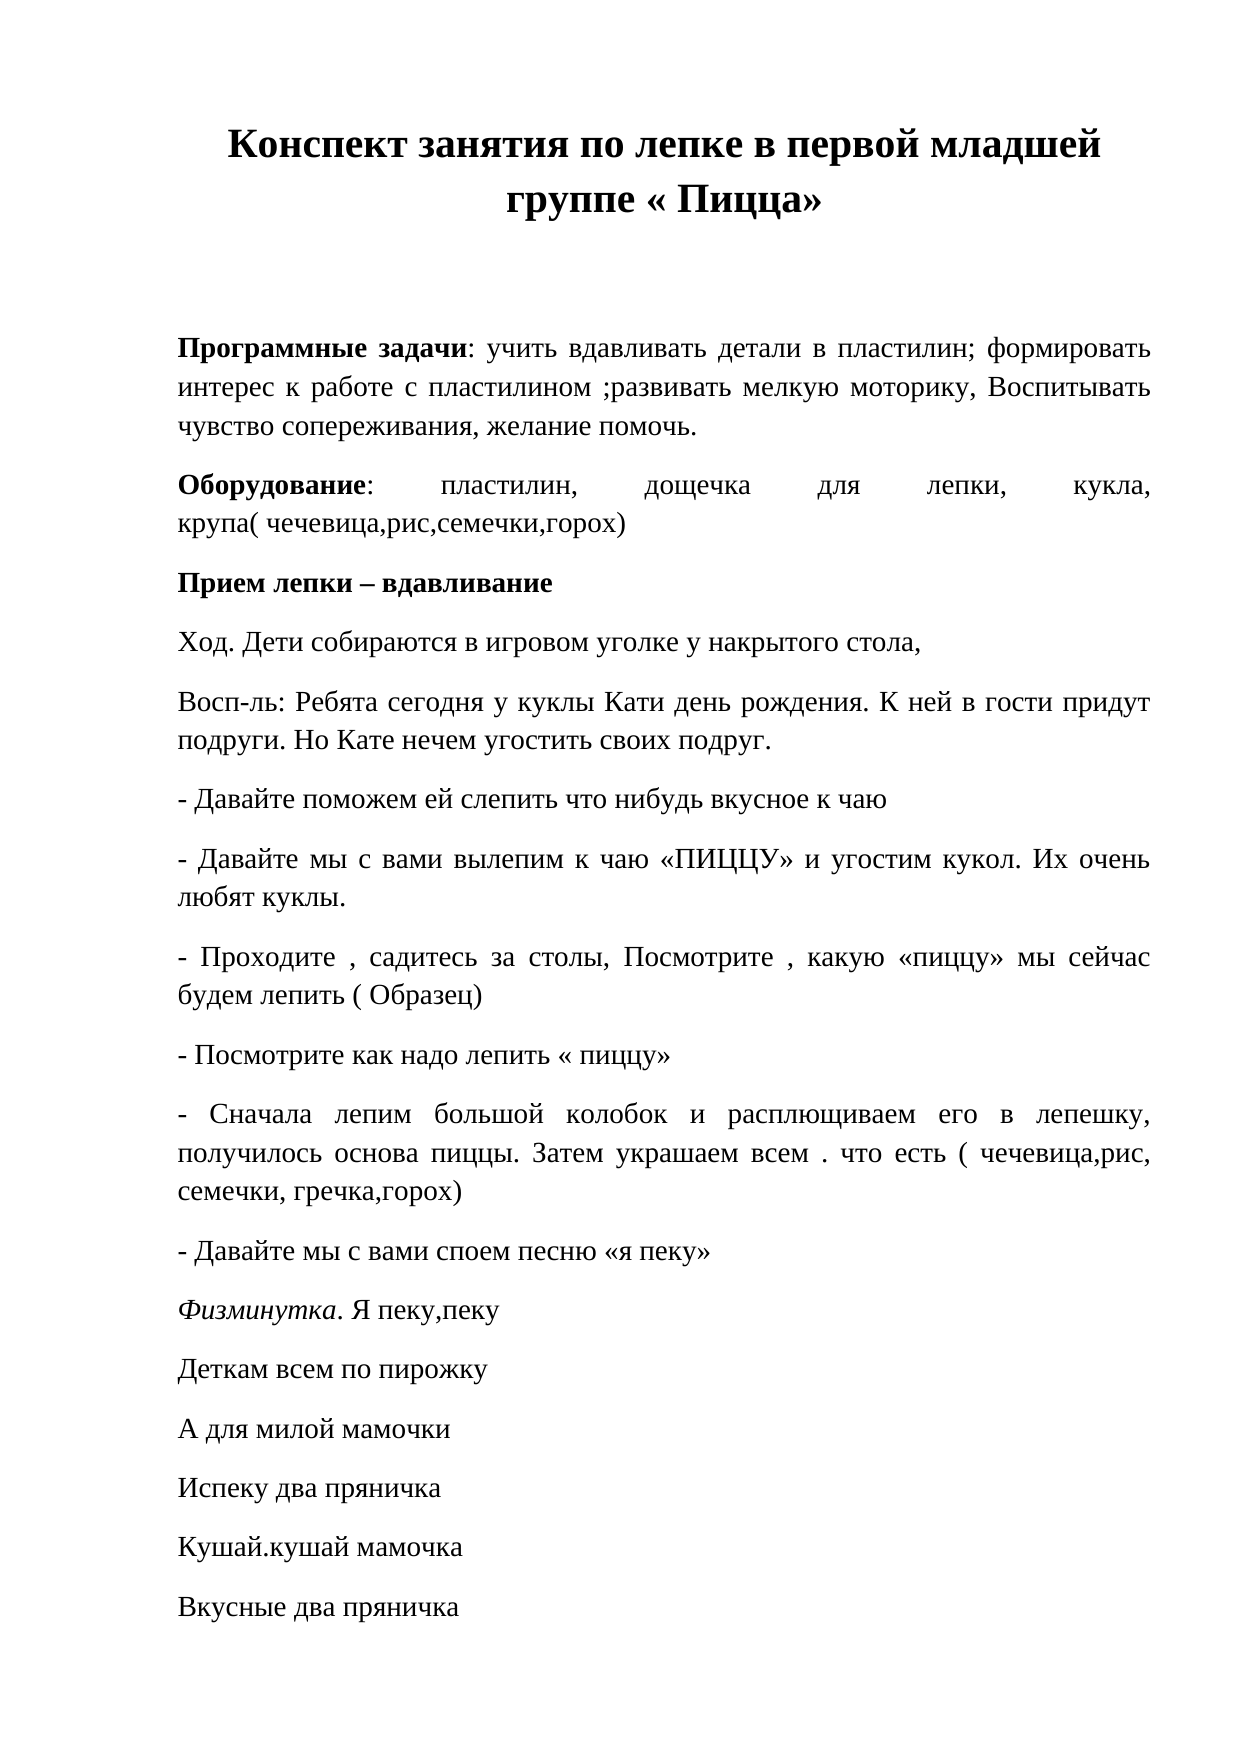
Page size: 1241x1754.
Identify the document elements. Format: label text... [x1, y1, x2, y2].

text - Сначала лепим большой колобок и расплющиваем его в лепешку, получилось основа пиццы. Затем украшаем всем . что есть ( чечевица,рис, семечки, гречка,горох) [177, 1096, 1152, 1207]
text - Проходите , садитесь за столы, Посмотрите , какую «пиццу» мы сейчас будем лепить ( Образец) [177, 939, 1152, 1011]
text Конспект занятия по лепке в первой младшей группе « Пицца» [177, 118, 1152, 221]
text Программные задачи: учить вдавливать детали в пластилин; формировать интерес к работе с пластилином ;развивать мелкую моторику, Воспитывать чувство сопереживания, желание помочь. [177, 331, 1152, 441]
text - Давайте поможем ей слепить что нибудь вкусное к чаю [177, 782, 1152, 815]
text Кушай.кушай мамочка [177, 1529, 1152, 1563]
text - Давайте мы с вами споем песню «я пеку» [177, 1233, 1152, 1266]
text Восп-ль: Ребята сегодня у куклы Кати день рождения. К ней в гости придут подруги. Но Кате нечем угостить своих подруг. [177, 684, 1152, 756]
text Вкусные два пряничка [177, 1589, 1152, 1622]
text Прием лепки – вдавливание [177, 565, 1152, 598]
text - Посмотрите как надо лепить « пиццу» [177, 1037, 1152, 1070]
text - Давайте мы с вами вылепим к чаю «ПИЦЦУ» и угостим кукол. Их очень любят куклы. [177, 841, 1152, 913]
text Физминутка. Я пеку,пеку [177, 1292, 1152, 1326]
text Оборудование: пластилин, дощечка для лепки, кукла, крупа( чечевица,рис,семечки,горох) [177, 467, 1152, 539]
text Деткам всем по пирожку [177, 1351, 1152, 1385]
text Испеку два пряничка [177, 1470, 1152, 1504]
text А для милой мамочки [177, 1411, 1152, 1444]
text Ход. Дети собираются в игровом уголке у накрытого стола, [177, 624, 1152, 658]
